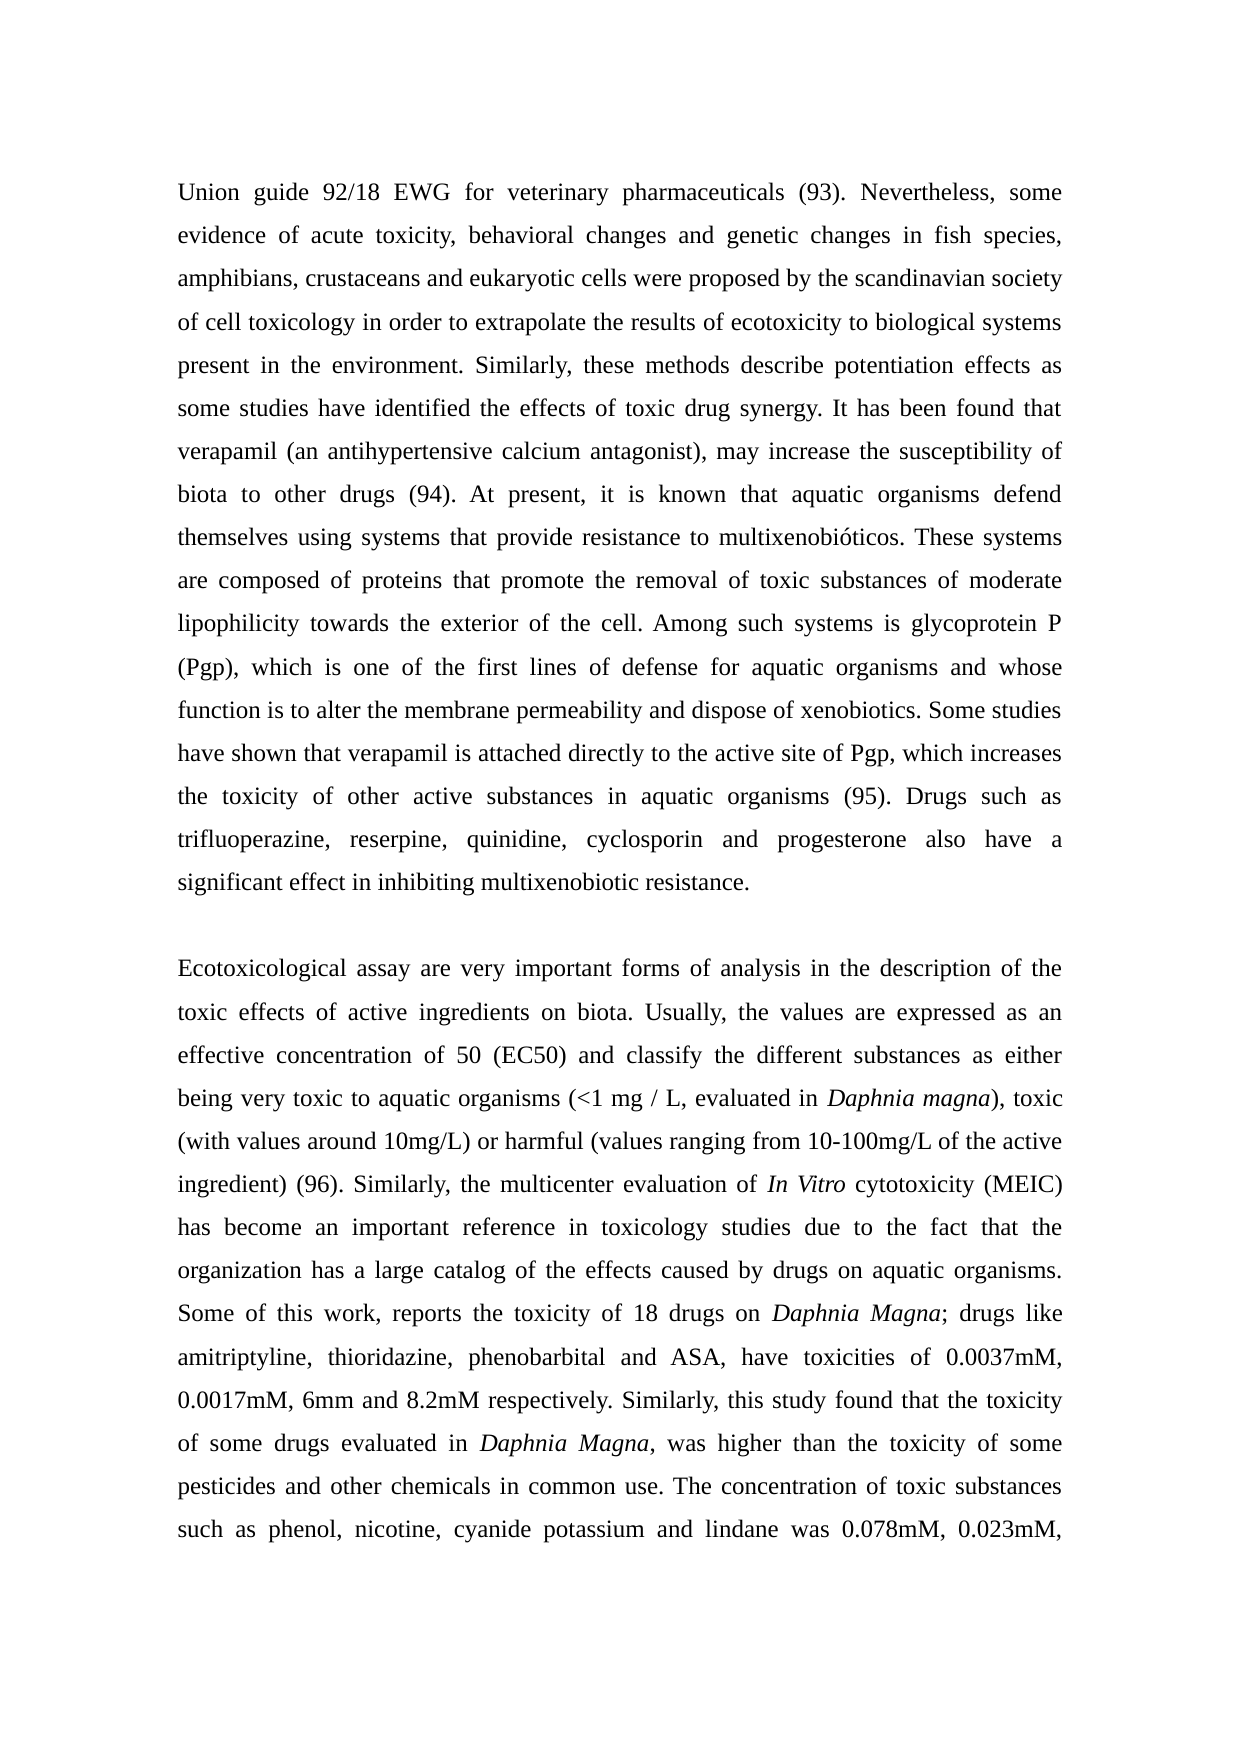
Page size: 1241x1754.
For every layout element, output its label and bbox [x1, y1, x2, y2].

text [177, 177, 1063, 896]
text [177, 953, 1063, 1543]
